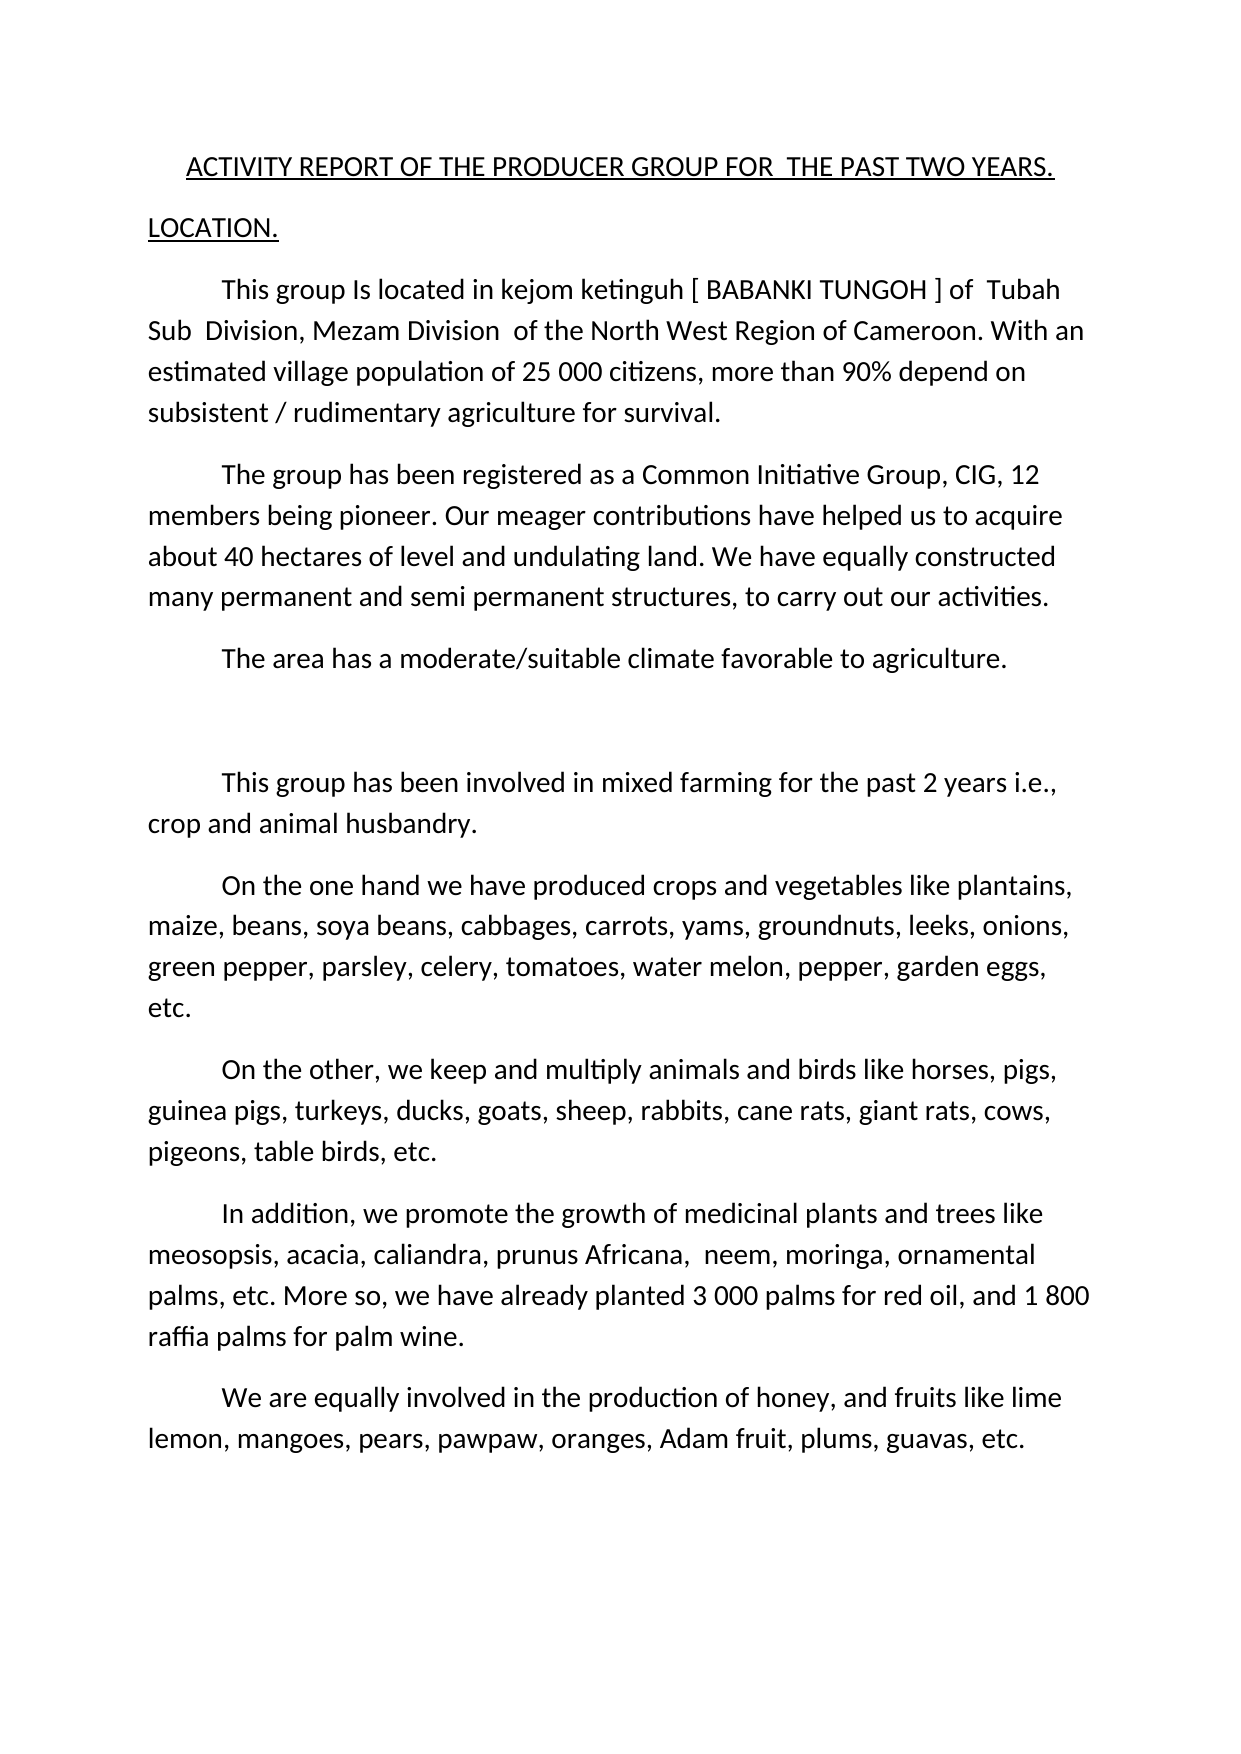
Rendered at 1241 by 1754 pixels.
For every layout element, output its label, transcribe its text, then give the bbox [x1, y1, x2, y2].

text This group has been involved in mixed farming for the past 2 years i.e., crop and animal husbandry. [148, 764, 1093, 840]
text In addition, we promote the growth of medicinal plants and trees like meosopsis, acacia, caliandra, prunus Africana, neem, moringa, ornamental palms, etc. More so, we have already planted 3 000 palms for red oil, and 1 800 raffia palms for palm wine. [148, 1195, 1093, 1353]
text LOCATION. [148, 209, 1093, 245]
text On the one hand we have produced crops and vegetables like plantains, maize, beans, soya beans, cabbages, carrots, yams, groundnuts, leeks, onions, green pepper, parsley, celery, tomatoes, water melon, pepper, garden eggs, etc. [148, 867, 1093, 1025]
text On the other, we keep and multiply animals and birds like horses, pigs, guinea pigs, turkeys, ducks, goats, sheep, rabbits, cane rats, giant rats, cows, pigeons, table birds, etc. [148, 1051, 1093, 1169]
text This group Is located in kejom ketinguh [ BABANKI TUNGOH ] of Tubah Sub Division, Mezam Division of the North West Region of Cameroon. With an estimated village population of 25 000 citizens, more than 90% depend on subsistent / rudimentary agriculture for survival. [148, 271, 1093, 429]
text ACTIVITY REPORT OF THE PRODUCER GROUP FOR THE PAST TWO YEARS. [148, 148, 1093, 183]
text The area has a moderate/suitable climate favorable to agriculture. [148, 640, 1093, 676]
text We are equally involved in the production of honey, and fruits like lime lemon, mangoes, pears, pawpaw, oranges, Adam fruit, plums, guavas, etc. [148, 1379, 1093, 1456]
text The group has been registered as a Common Initiative Group, CIG, 12 members being pioneer. Our meager contributions have helped us to acquire about 40 hectares of level and undulating land. We have equally constructed many permanent and semi permanent structures, to carry out our activities. [148, 456, 1093, 614]
